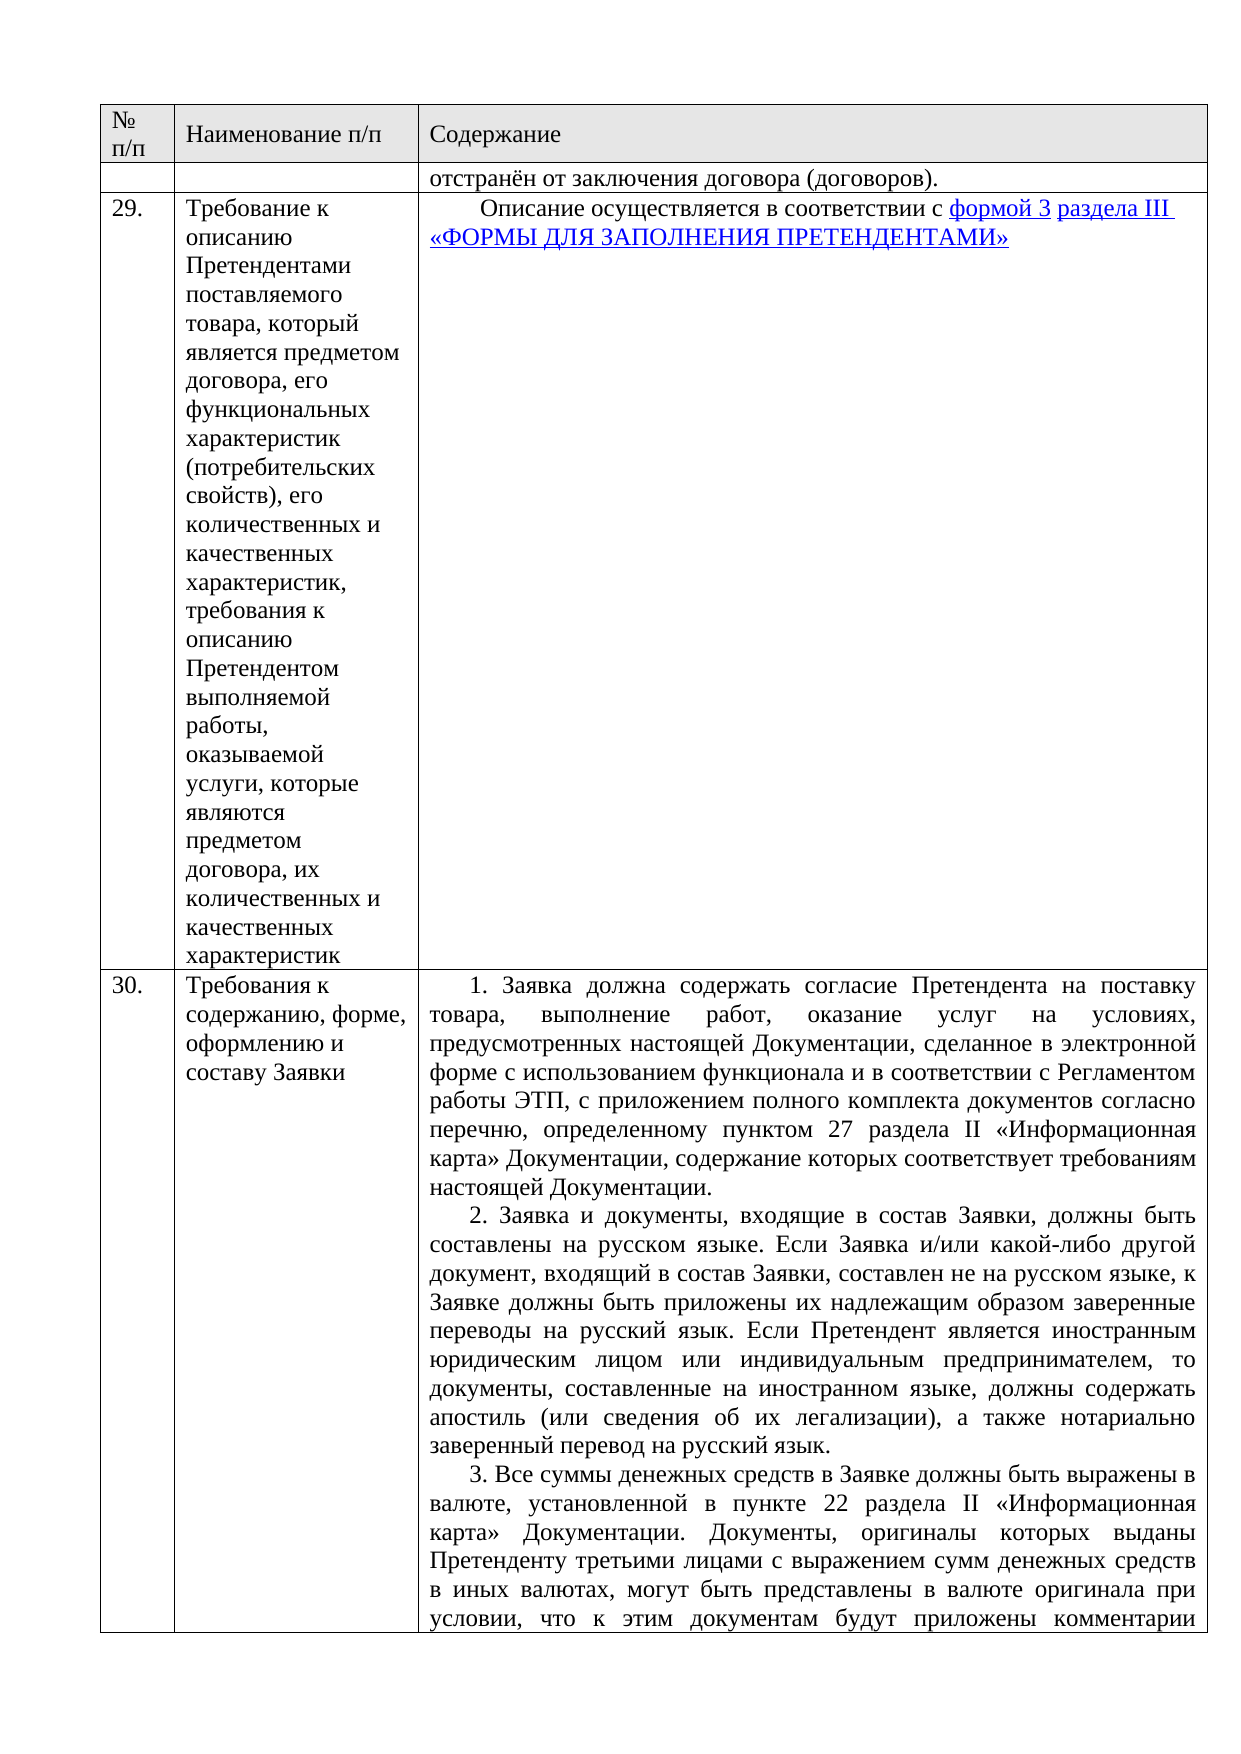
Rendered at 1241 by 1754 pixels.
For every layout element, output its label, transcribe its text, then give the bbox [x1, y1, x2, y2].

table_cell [175, 163, 418, 192]
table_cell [175, 970, 418, 1632]
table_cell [419, 970, 1207, 1632]
table_cell Требование к описанию Претендентами поставляемого товара, который является предметом договора, его функциональных характеристик (потребительских свойств), его количественных и качественных характеристик, требования к описанию Претендентом выполняемой работы, оказываемой услуги, которые являются предметом договора, их количественных и качественных характеристик [175, 193, 418, 969]
table_header Содержание [419, 105, 1207, 162]
table_header № п/п [101, 105, 174, 162]
table_cell Описание осуществляется в соответствии с формой 3 раздела III «ФОРМЫ ДЛЯ ЗАПОЛНЕНИЯ ПРЕТЕНДЕНТАМИ» [419, 193, 1207, 969]
table_cell [101, 193, 174, 969]
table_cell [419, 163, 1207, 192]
table_cell [101, 970, 174, 1632]
table_header Наименование п/п [175, 105, 418, 162]
table_cell [101, 163, 174, 192]
